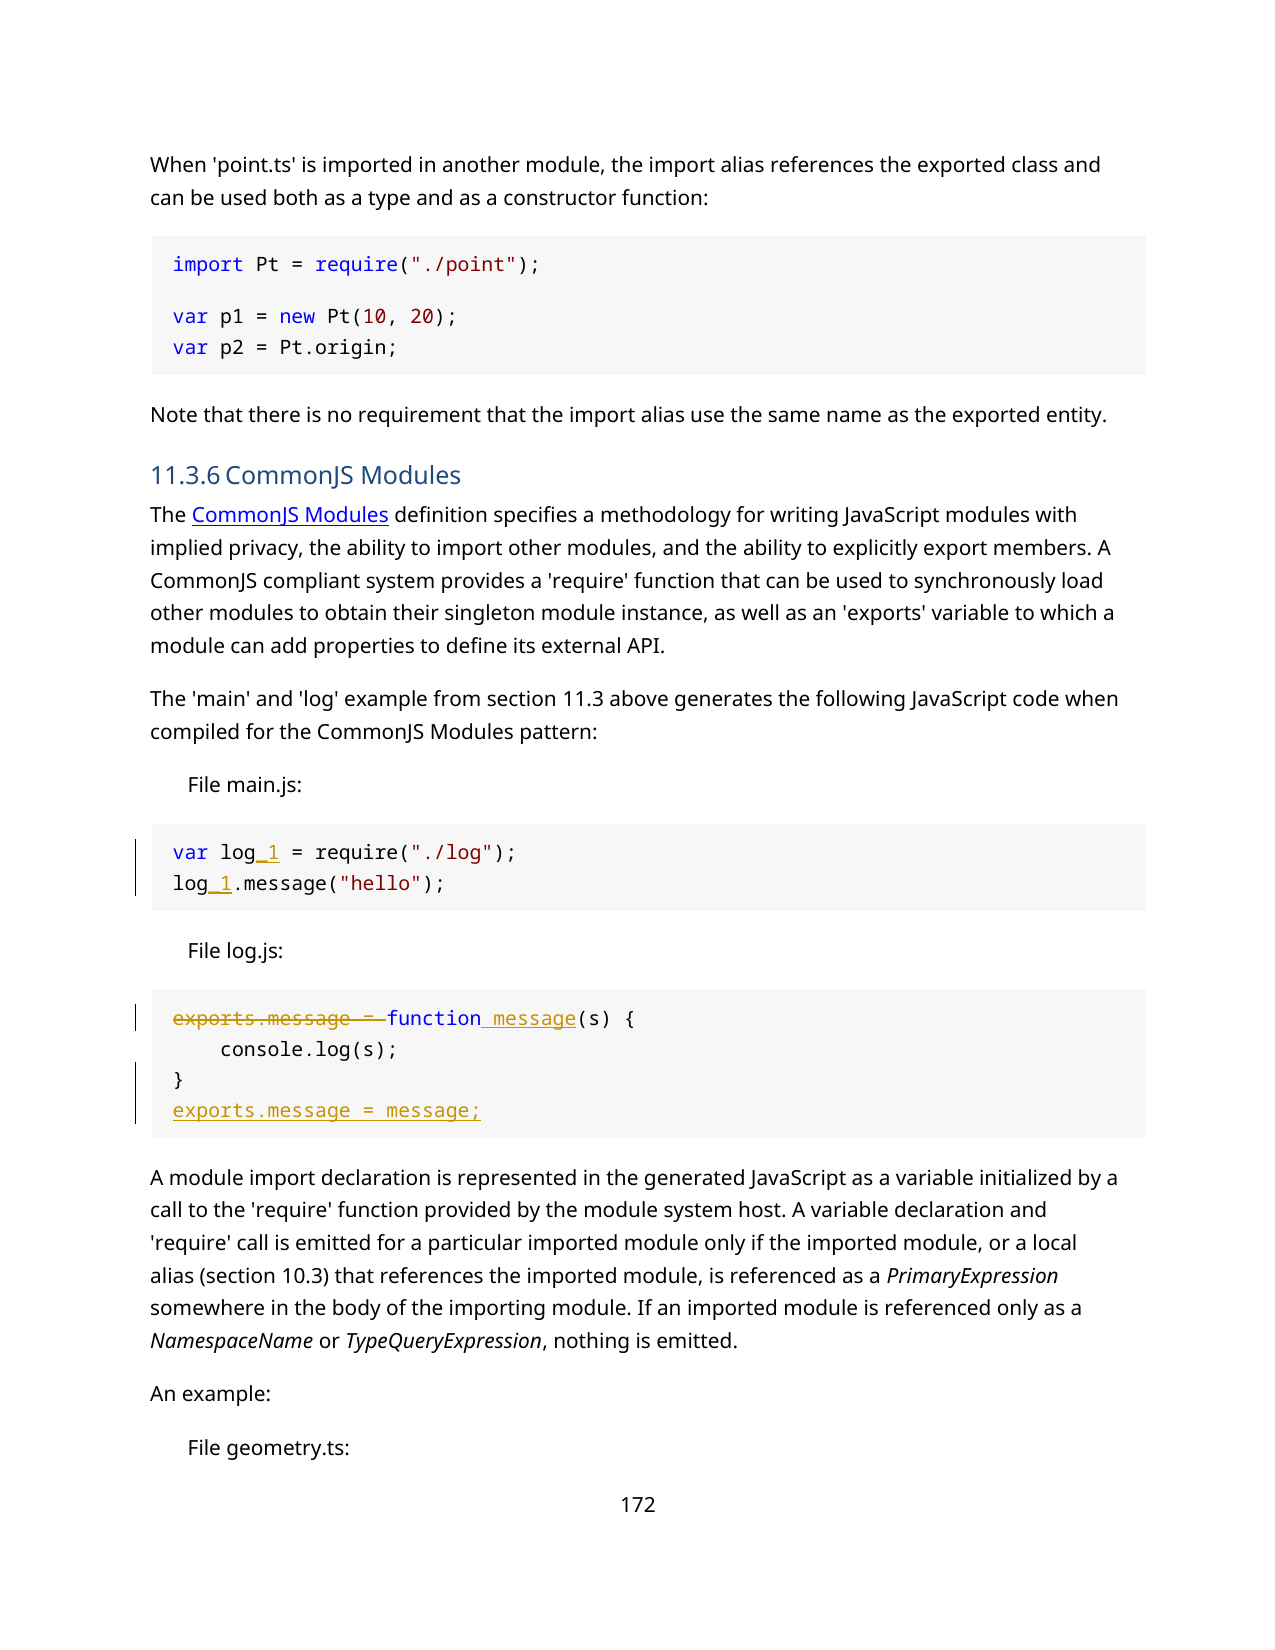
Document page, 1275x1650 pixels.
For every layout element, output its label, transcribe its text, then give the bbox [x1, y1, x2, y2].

text The CommonJS Modules definition specifies a methodology for writing JavaScript modules with implied privacy, the ability to import other modules, and the ability to explicitly export members. A CommonJS compliant system provides a 'require' function that can be used to synchronously load other modules to obtain their singleton module instance, as well as an 'exports' variable to which a module can add properties to define its external API. [150, 501, 1125, 659]
text var log = require("./log"); log.message("hello"); [164, 836, 1133, 898]
text File geometry.ts: [187, 1433, 1125, 1461]
text A module import declaration is represented in the generated JavaScript as a variable initialized by a call to the 'require' function provided by the module system host. A variable declaration and 'require' call is emitted for a particular imported module only if the imported module, or a local alias (section 10.3) that references the imported module, is referenced as a PrimaryExpression somewhere in the body of the importing module. If an imported module is referenced only as a NamespaceName or TypeQueryExpression, nothing is emitted. [150, 1163, 1125, 1354]
text Note that there is no requirement that the import alias use the same name as the exported entity. [150, 400, 1125, 428]
text File log.js: [187, 936, 1125, 964]
text import Pt = require("./point"); [164, 249, 1133, 278]
text File main.js: [187, 771, 1125, 799]
text function(s) { console.log(s); } [164, 1002, 1133, 1126]
text When 'point.ts' is imported in another module, the import alias references the exported class and can be used both as a type and as a constructor function: [150, 150, 1125, 211]
subtitle CommonJS Modules [150, 457, 1125, 491]
text An example: [150, 1379, 1125, 1408]
text var p1 = new Pt(10, 20); var p2 = Pt.origin; [164, 288, 1133, 362]
text The 'main' and 'log' example from section 11.3 above generates the following JavaScript code when compiled for the CommonJS Modules pattern: [150, 684, 1125, 746]
